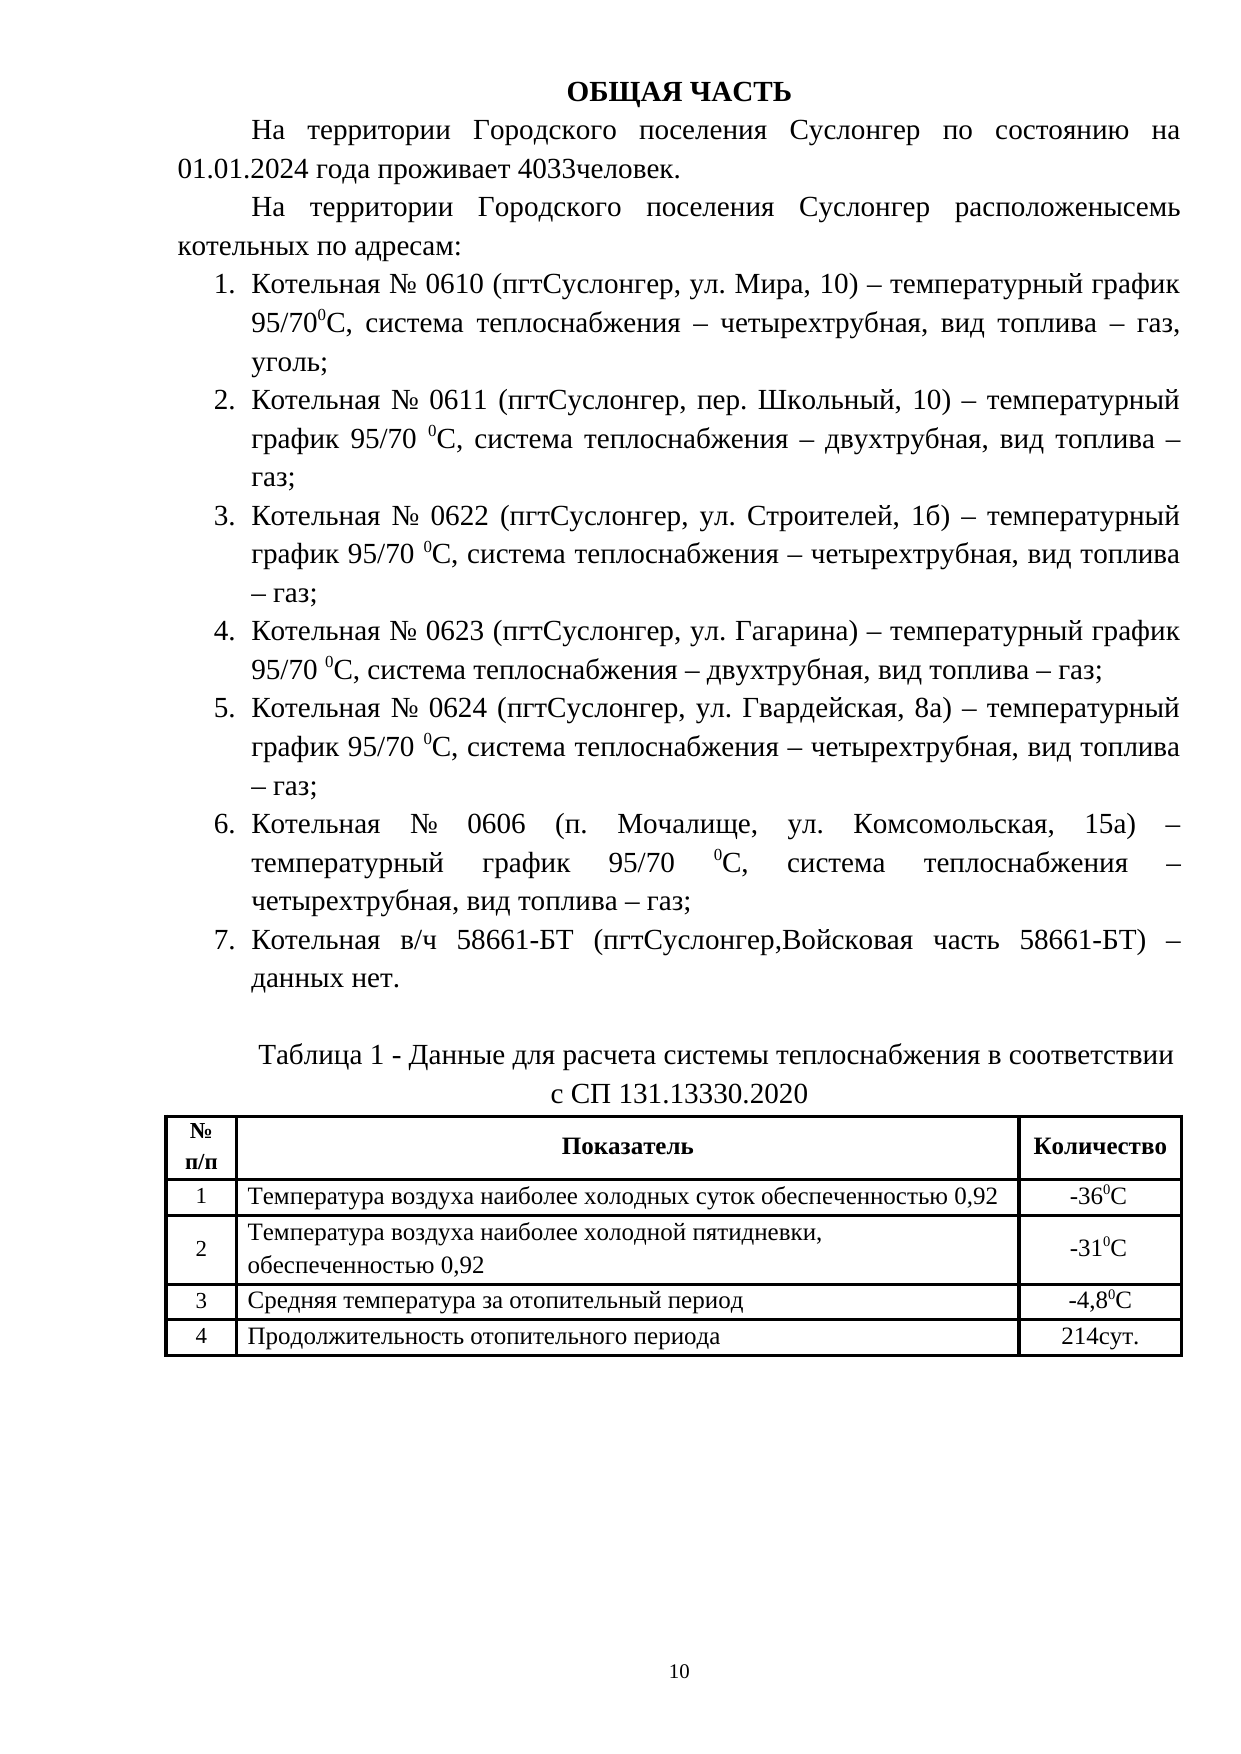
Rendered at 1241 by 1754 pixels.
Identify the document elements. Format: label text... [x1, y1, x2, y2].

text На территории Городского поселения Суслонгер расположенысемь котельных по адресам: [177, 189, 1181, 262]
table_cell Средняя температура за отопительный период [238, 1286, 1017, 1318]
list Котельная № 0610 (пгтСуслонгер, ул. Мира, 10) – температурный график 95/700С, система теплоснабжения – четырехтрубная, вид топлива – газ, уголь; [213, 267, 1181, 377]
table_header № п/п [168, 1118, 235, 1178]
table_cell 3 [168, 1286, 235, 1318]
table_cell 4 [168, 1321, 235, 1354]
table_header Количество [1021, 1118, 1180, 1178]
table_cell 2 [168, 1217, 235, 1282]
table_cell -310С [1021, 1217, 1180, 1282]
table_header Показатель [238, 1118, 1017, 1178]
table_cell Температура воздуха наиболее холодных суток обеспеченностью 0,92 [238, 1181, 1017, 1214]
table_cell Температура воздуха наиболее холодной пятидневки, обеспеченностью 0,92 [238, 1217, 1017, 1282]
table_cell 1 [168, 1181, 235, 1214]
text ОБЩАЯ ЧАСТЬ [177, 74, 1181, 107]
text На территории Городского поселения Суслонгер по состоянию на 01.01.2024 года проживает 4033человек. [177, 112, 1181, 184]
list Котельная № 0623 (пгтСуслонгер, ул. Гагарина) – температурный график 95/70 0С, система теплоснабжения – двухтрубная, вид топлива – газ; [213, 613, 1181, 686]
list Котельная № 0624 (пгтСуслонгер, ул. Гвардейская, 8а) – температурный график 95/70 0С, система теплоснабжения – четырехтрубная, вид топлива – газ; [213, 691, 1181, 801]
list Котельная в/ч 58661-БТ (пгтСуслонгер,Войсковая часть 58661-БТ) – данных нет. [213, 922, 1181, 994]
table_cell 214сут. [1021, 1321, 1180, 1354]
table_cell Продолжительность отопительного периода [238, 1321, 1017, 1354]
list Котельная № 0622 (пгтСуслонгер, ул. Строителей, 1б) – температурный график 95/70 0С, система теплоснабжения – четырехтрубная, вид топлива – газ; [213, 498, 1181, 608]
table_cell -4,80С [1021, 1286, 1180, 1318]
list Котельная № 0606 (п. Мочалище, ул. Комсомольская, 15а) – температурный график 95/70 0С, система теплоснабжения – четырехтрубная, вид топлива – газ; [213, 806, 1181, 917]
text Таблица 1 - Данные для расчета системы теплоснабжения в соответствии с СП 131.13330.2020 [177, 1037, 1181, 1109]
table_cell -360С [1021, 1181, 1180, 1214]
list Котельная № 0611 (пгтСуслонгер, пер. Школьный, 10) – температурный график 95/70 0С, система теплоснабжения – двухтрубная, вид топлива – газ; [213, 382, 1181, 493]
